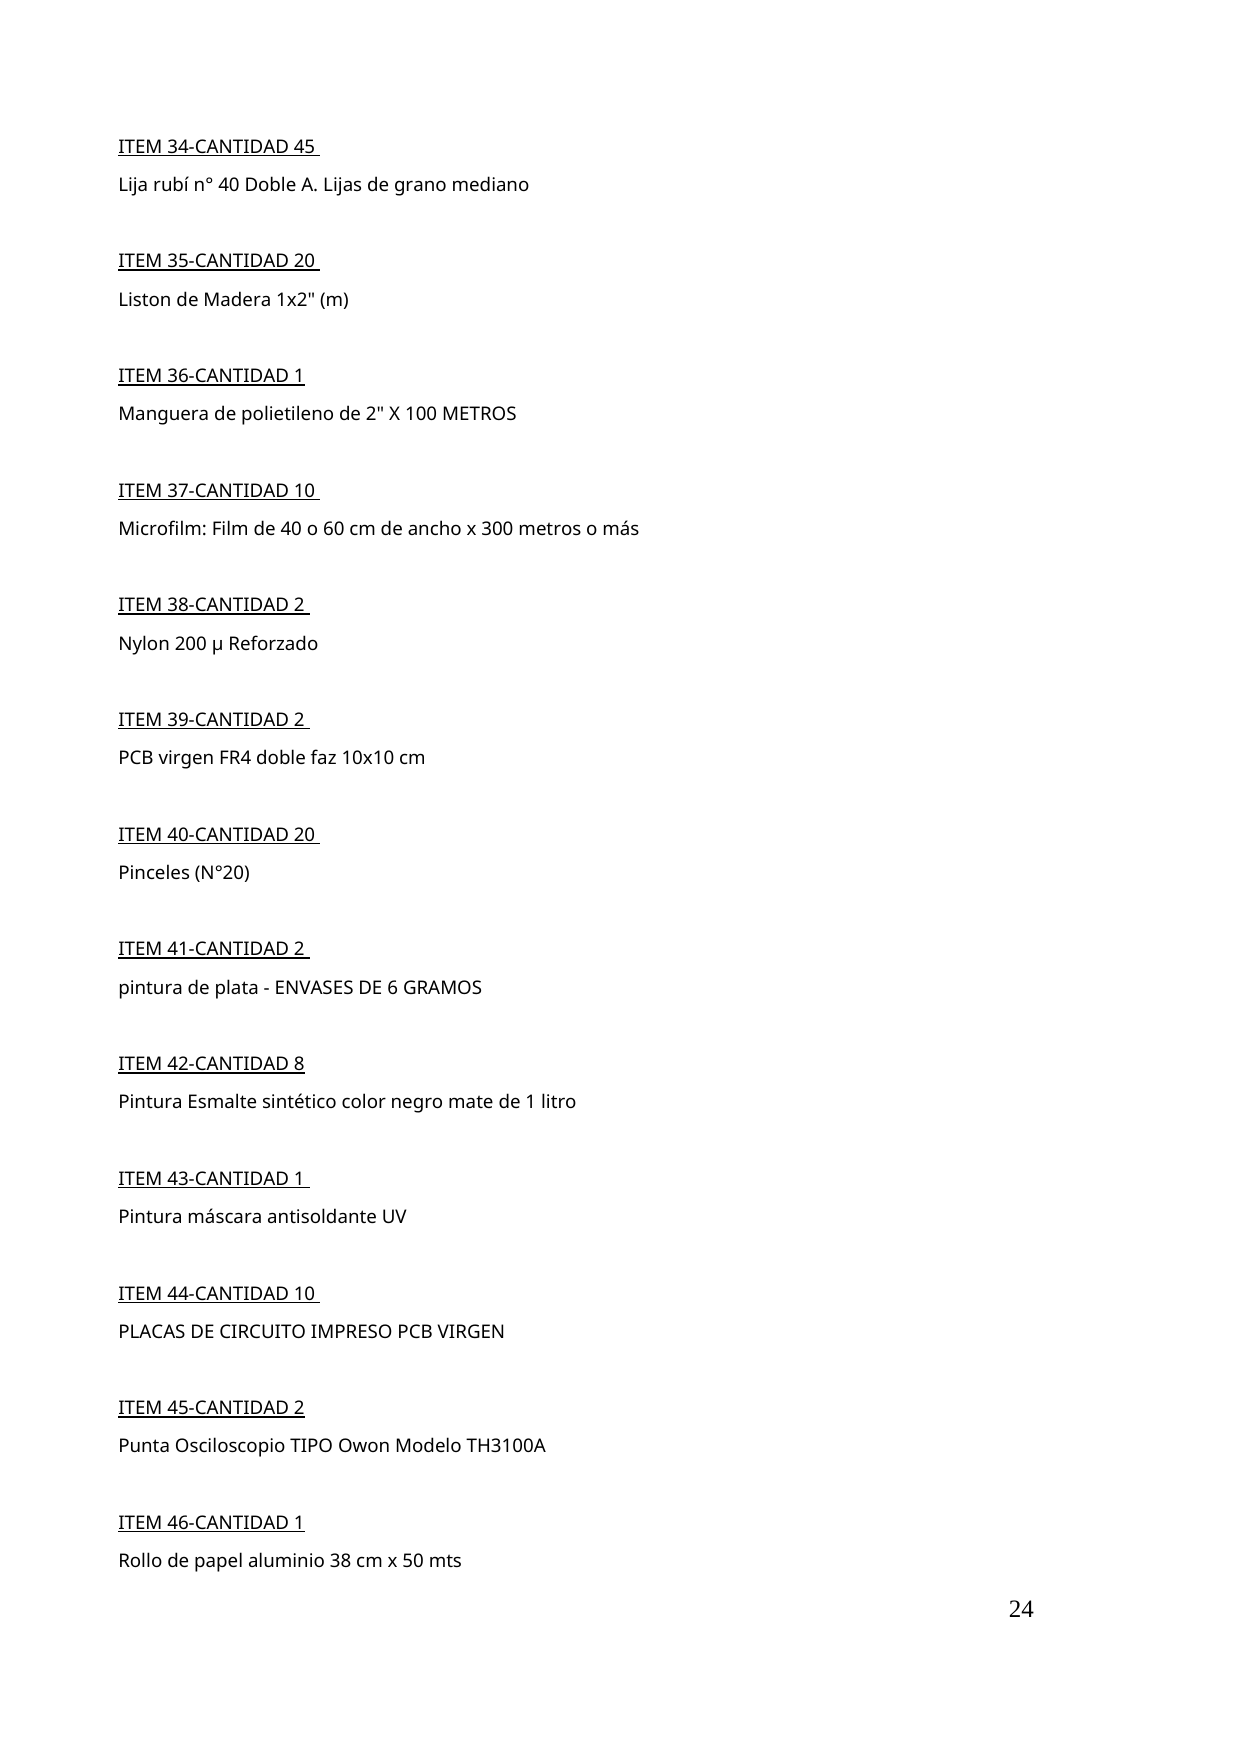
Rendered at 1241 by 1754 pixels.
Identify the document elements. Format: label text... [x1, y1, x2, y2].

text ITEM 42-CANTIDAD 8 [118, 1050, 1033, 1076]
text ITEM 41-CANTIDAD 2 [118, 936, 1033, 961]
text ITEM 39-CANTIDAD 2 [118, 706, 1033, 732]
text ITEM 40-CANTIDAD 20 [118, 821, 1033, 847]
text Pintura máscara antisoldante UV [118, 1203, 1033, 1229]
text PLACAS DE CIRCUITO IMPRESO PCB VIRGEN [118, 1318, 1033, 1343]
text PCB virgen FR4 doble faz 10x10 cm [118, 744, 1033, 770]
text ITEM 35-CANTIDAD 20 [118, 248, 1033, 273]
text ITEM 34-CANTIDAD 45 [118, 133, 1033, 158]
text ITEM 45-CANTIDAD 2 [118, 1394, 1033, 1420]
text ITEM 44-CANTIDAD 10 [118, 1280, 1033, 1305]
text Pintura Esmalte sintético color negro mate de 1 litro [118, 1089, 1033, 1114]
text Nylon 200 μ Reforzado [118, 630, 1033, 655]
text ITEM 37-CANTIDAD 10 [118, 477, 1033, 502]
text ITEM 36-CANTIDAD 1 [118, 362, 1033, 388]
text Rollo de papel aluminio 38 cm x 50 mts [118, 1547, 1033, 1573]
text Punta Osciloscopio TIPO Owon Modelo TH3100A [118, 1433, 1033, 1458]
text ITEM 46-CANTIDAD 1 [118, 1509, 1033, 1535]
text ITEM 38-CANTIDAD 2 [118, 592, 1033, 617]
text pintura de plata - ENVASES DE 6 GRAMOS [118, 974, 1033, 999]
text Pinceles (N°20) [118, 859, 1033, 885]
text Manguera de polietileno de 2" X 100 METROS [118, 401, 1033, 426]
text ITEM 43-CANTIDAD 1 [118, 1165, 1033, 1191]
text Microfilm: Film de 40 o 60 cm de ancho x 300 metros o más [118, 515, 1033, 541]
text Liston de Madera 1x2" (m) [118, 286, 1033, 311]
text Lija rubí n° 40 Doble A. Lijas de grano mediano [118, 171, 1033, 197]
